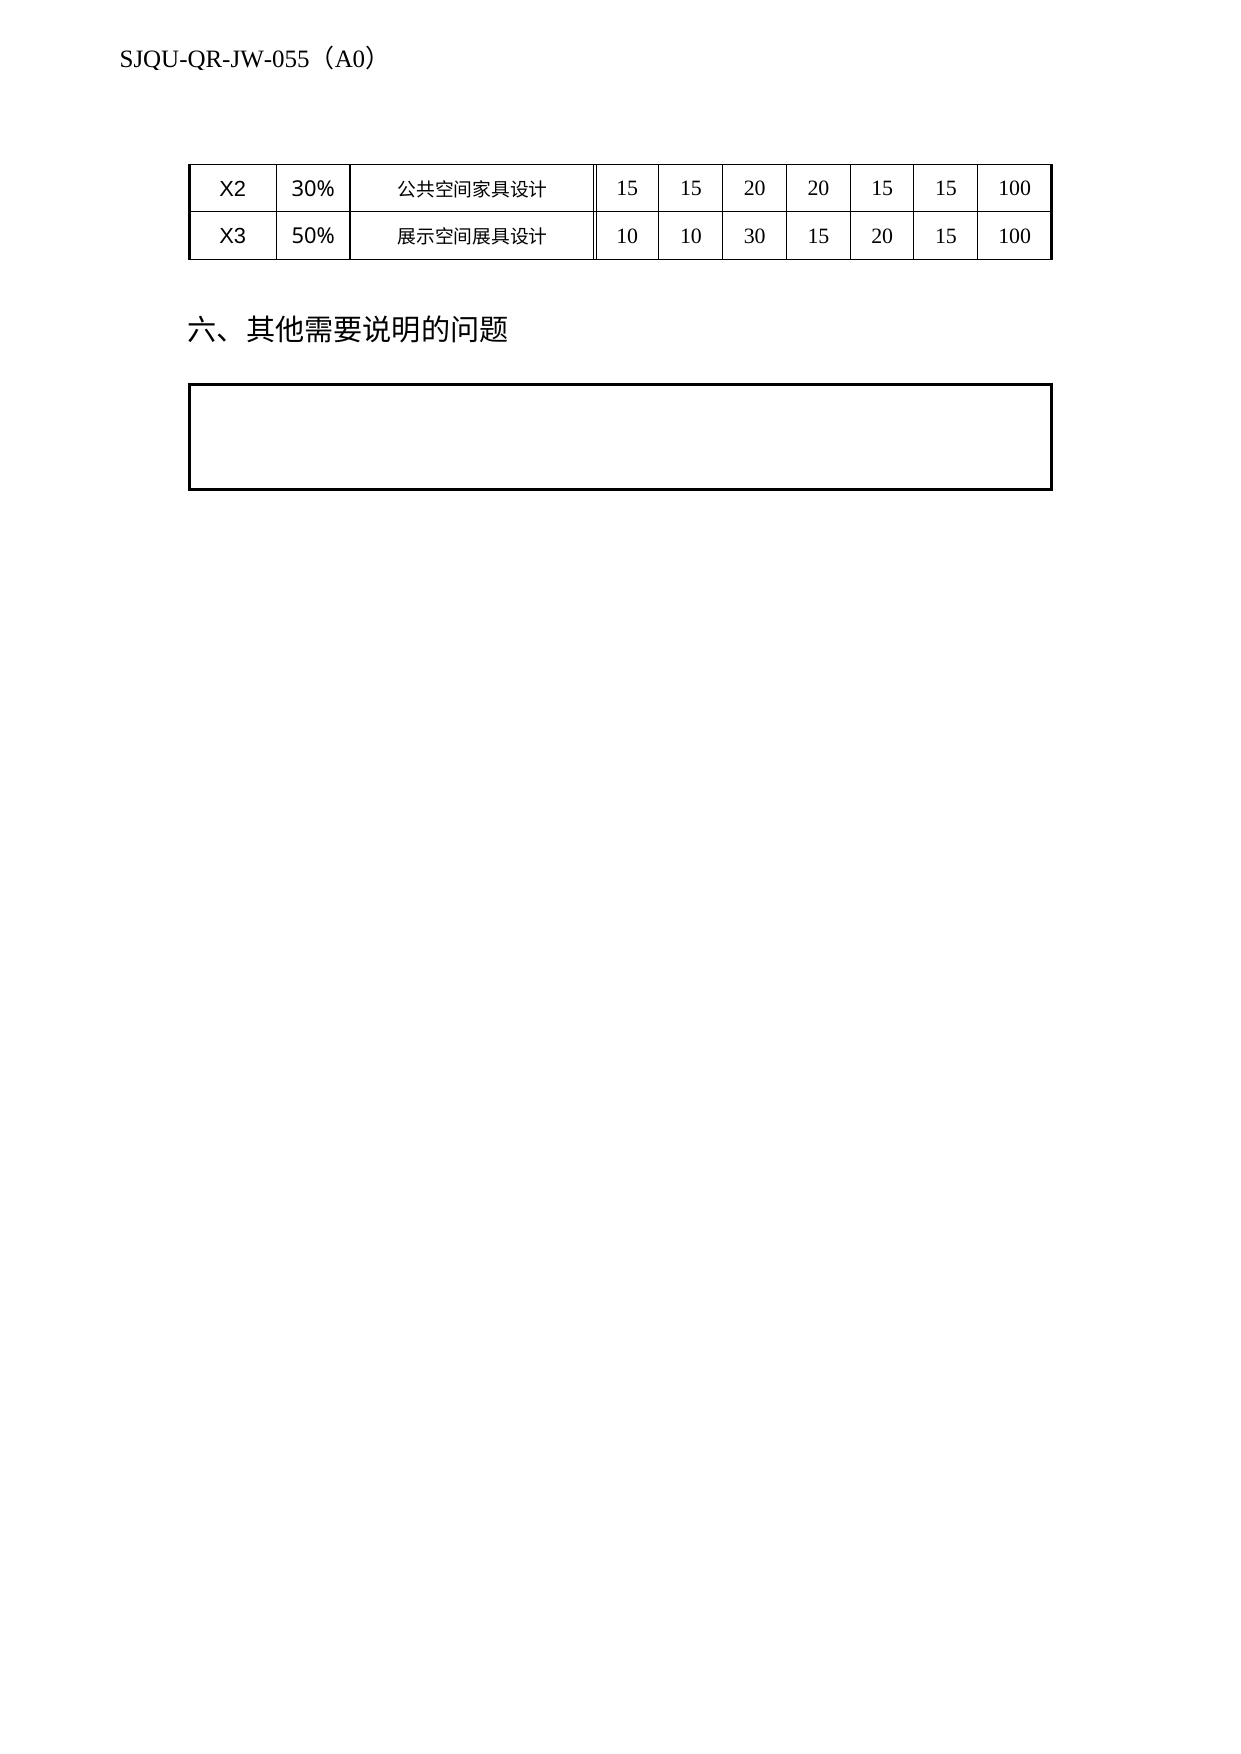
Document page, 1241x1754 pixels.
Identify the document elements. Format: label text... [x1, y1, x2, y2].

table_cell 20 [851, 212, 913, 258]
text 六、其他需要说明的问题 [187, 293, 1053, 361]
table_cell 15 [659, 165, 722, 211]
table_cell 15 [597, 165, 658, 211]
table_cell 15 [914, 165, 977, 211]
table_cell 15 [851, 165, 913, 211]
table_cell 10 [659, 212, 722, 258]
table_cell 公共空间家具设计 [351, 165, 593, 211]
table_cell 10 [597, 212, 658, 258]
table_cell 100 [978, 165, 1050, 211]
table_cell 100 [978, 212, 1050, 258]
table_header [191, 386, 1050, 487]
table_cell X2 [191, 165, 276, 211]
table_cell 15 [787, 212, 850, 258]
table_cell 20 [787, 165, 850, 211]
table_cell 50% [277, 212, 349, 258]
table_cell 15 [914, 212, 977, 258]
table_cell 30 [723, 212, 786, 258]
table_cell X3 [191, 212, 276, 258]
table_cell 展示空间展具设计 [351, 212, 593, 258]
table_cell 20 [723, 165, 786, 211]
table_cell 30% [277, 165, 349, 211]
